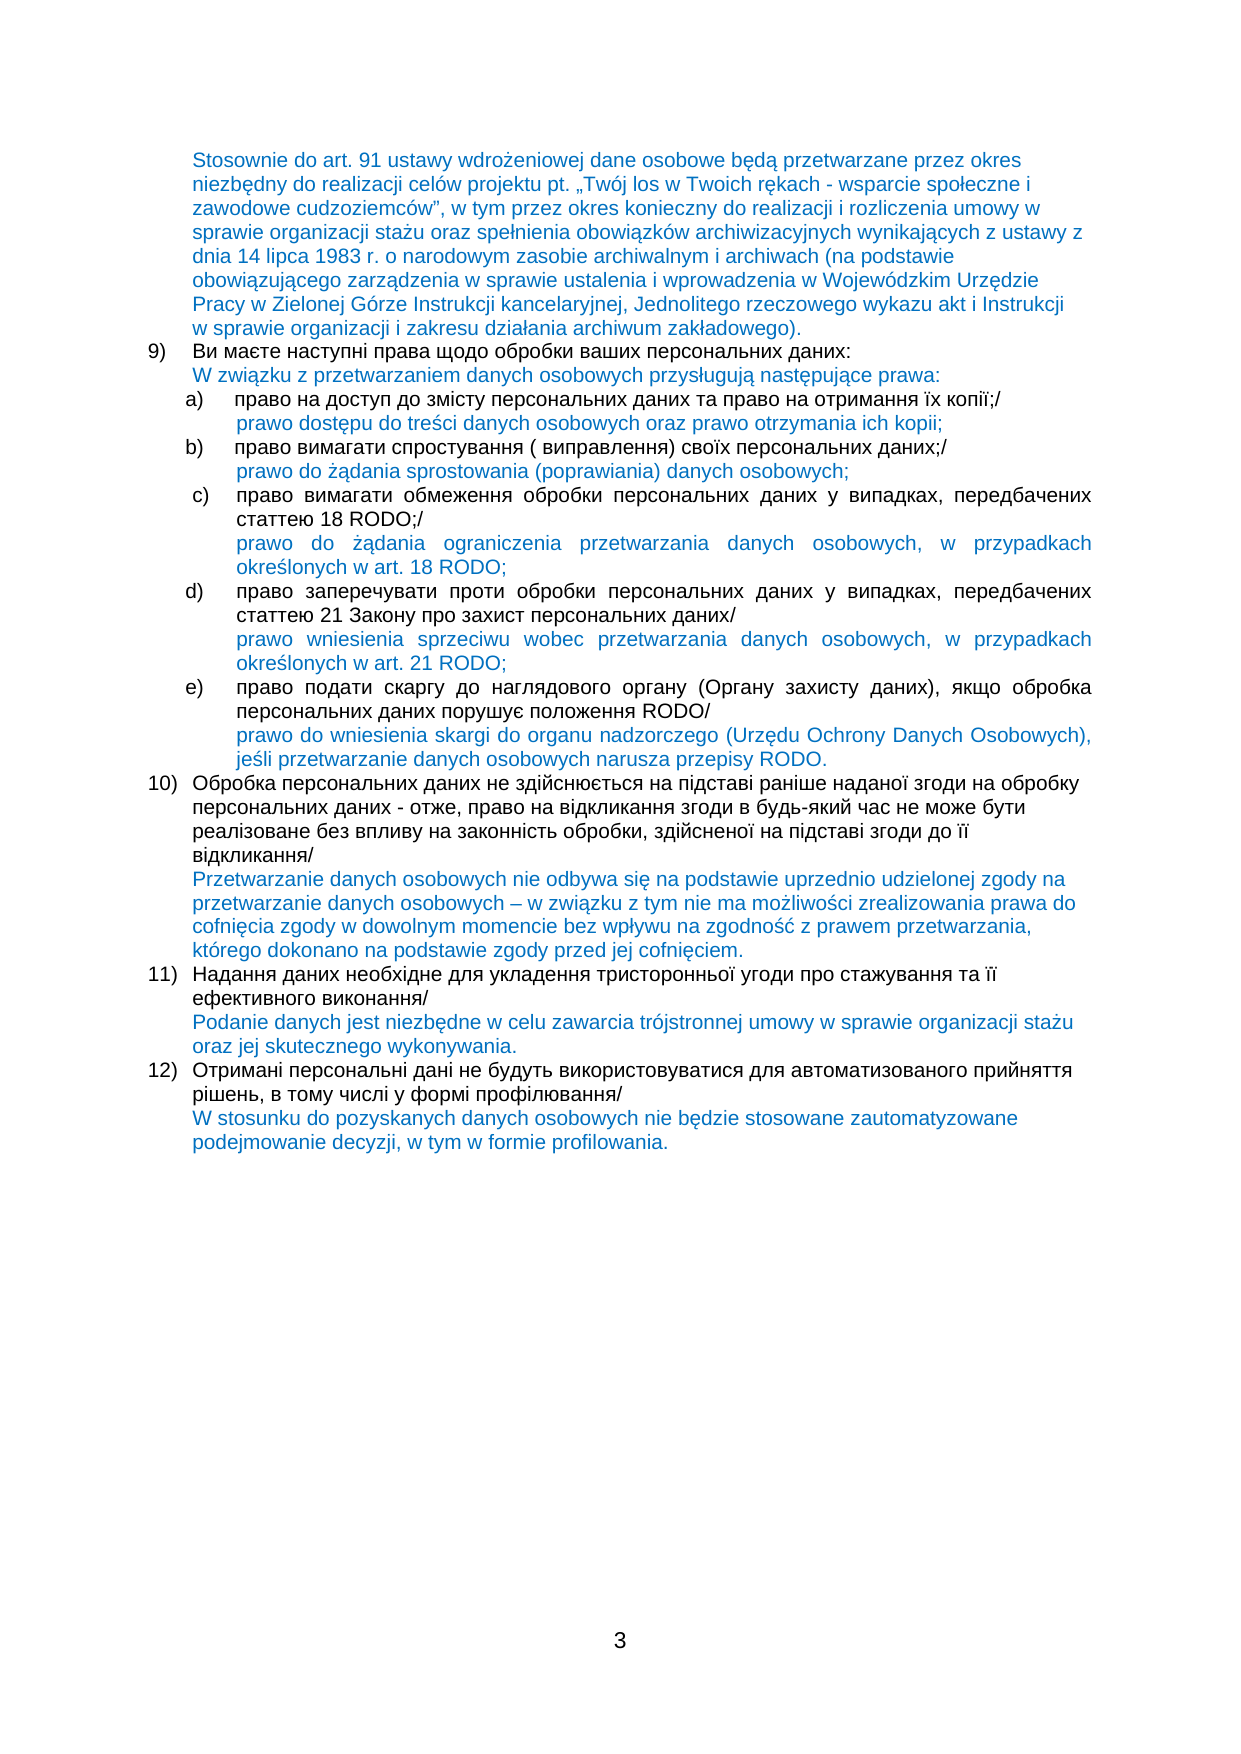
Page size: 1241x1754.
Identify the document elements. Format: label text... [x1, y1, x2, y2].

list prawo wniesienia sprzeciwu wobec przetwarzania danych osobowych, w przypadkach określonych w art. 21 RODO; [236, 627, 1093, 675]
list право вимагати спростування ( виправлення) своїх персональних даних;/ [185, 435, 1093, 459]
list право вимагати обмеження обробки персональних даних у випадках, передбачених статтею 18 RODO;/ [192, 483, 1093, 531]
list prawo do żądania sprostowania (poprawiania) danych osobowych; [236, 459, 1093, 483]
list Отримані персональні дані не будуть використовуватися для автоматизованого прийняття рішень, в тому числі у формі профілювання/ [148, 1058, 1093, 1106]
text W stosunku do pozyskanych danych osobowych nie będzie stosowane zautomatyzowane podejmowanie decyzji, w tym w formie profilowania. [192, 1106, 1093, 1154]
list Przetwarzanie danych osobowych nie odbywa się na podstawie uprzednio udzielonej zgody na przetwarzanie danych osobowych – w związku z tym nie ma możliwości zrealizowania prawa do cofnięcia zgody w dowolnym momencie bez wpływu na zgodność z prawem przetwarzania, którego dokonano na podstawie zgody przed jej cofnięciem. [192, 866, 1093, 962]
list право заперечувати проти обробки персональних даних у випадках, передбачених статтею 21 Закону про захист персональних даних/ [185, 579, 1093, 627]
text W związku z przetwarzaniem danych osobowych przysługują następujące prawa: [192, 363, 1093, 387]
list prawo dostępu do treści danych osobowych oraz prawo otrzymania ich kopii; [236, 411, 1093, 435]
list Обробка персональних даних не здійснюється на підставі раніше наданої згоди на обробку персональних даних - отже, право на відкликання згоди в будь-який час не може бути реалізоване без впливу на законність обробки, здійсненої на підставі згоди до її відкликання/ [148, 771, 1093, 866]
list Podanie danych jest niezbędne w celu zawarcia trójstronnej umowy w sprawie organizacji stażu oraz jej skutecznego wykonywania. [192, 1010, 1093, 1058]
list Надання даних необхідне для укладення тристоронньої угоди про стажування та її ефективного виконання/ [148, 962, 1093, 1010]
list Ви маєте наступні права щодо обробки ваших персональних даних: [148, 339, 1093, 363]
list prawo do wniesienia skargi do organu nadzorczego (Urzędu Ochrony Danych Osobowych), jeśli przetwarzanie danych osobowych narusza przepisy RODO. [236, 723, 1093, 771]
list право подати скаргу до наглядового органу (Органу захисту даних), якщо обробка персональних даних порушує положення RODO/ [185, 675, 1093, 723]
list prawo do żądania ograniczenia przetwarzania danych osobowych, w przypadkach określonych w art. 18 RODO; [236, 531, 1093, 579]
text Stosownie do art. 91 ustawy wdrożeniowej dane osobowe będą przetwarzane przez okres niezbędny do realizacji celów projektu pt. „Twój los w Twoich rękach - wsparcie społeczne i zawodowe cudzoziemców”, w tym przez okres konieczny do realizacji i rozliczenia umowy w sprawie organizacji stażu oraz spełnienia obowiązków archiwizacyjnych wynikających z ustawy z dnia 14 lipca 1983 r. o narodowym zasobie archiwalnym i archiwach (na podstawie obowiązującego zarządzenia w sprawie ustalenia i wprowadzenia w Wojewódzkim Urzędzie Pracy w Zielonej Górze Instrukcji kancelaryjnej, Jednolitego rzeczowego wykazu akt i Instrukcji w sprawie organizacji i zakresu działania archiwum zakładowego). [192, 148, 1093, 339]
list право на доступ до змісту персональних даних та право на отримання їх копії;/ [185, 387, 1093, 411]
